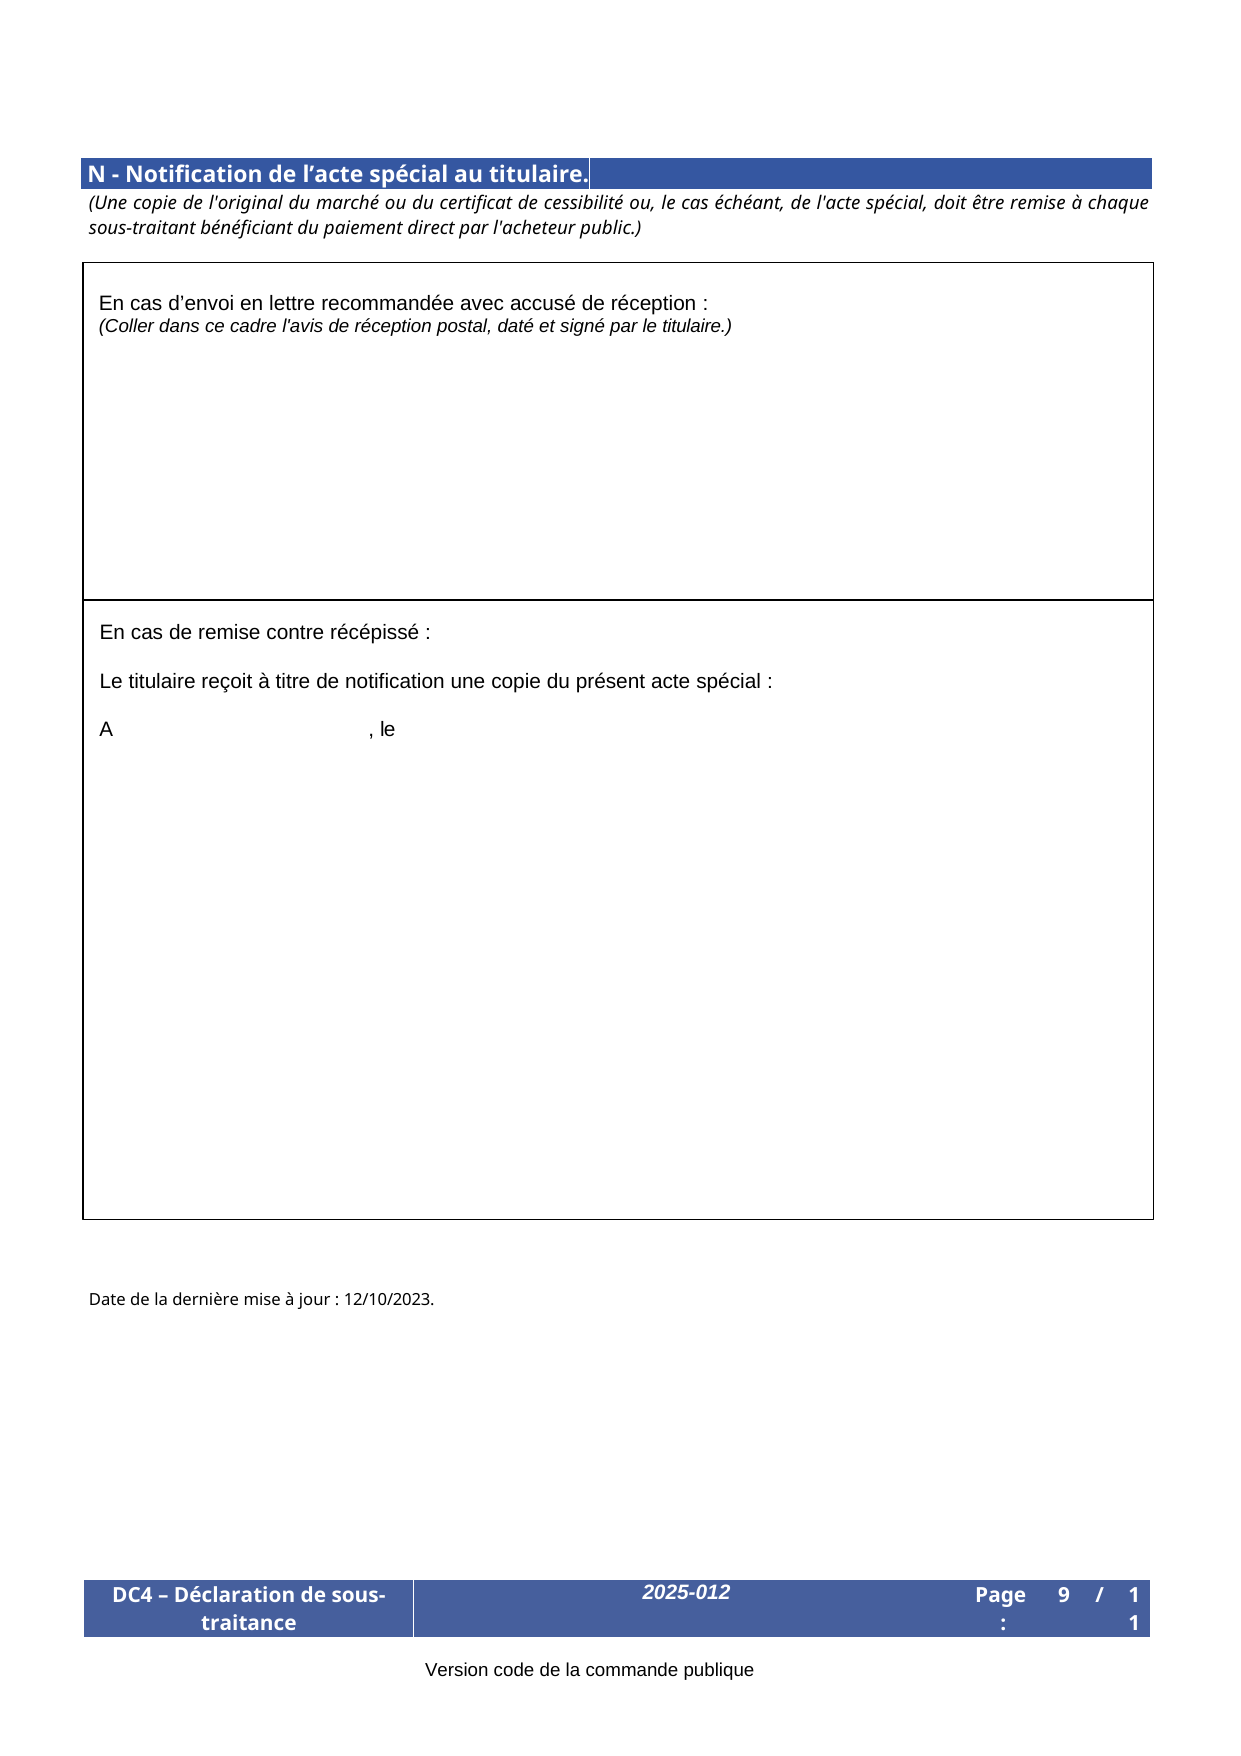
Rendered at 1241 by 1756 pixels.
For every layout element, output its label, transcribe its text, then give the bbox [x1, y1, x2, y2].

text N - Notification de l’acte spécial au titulaire. (Une copie de l'original du marché ou du certificat de cessibilité ou, le cas échéant, de l'acte spécial, doit être remise à chaque sous-traitant bénéficiant du paiement direct par l'acheteur public.) [81, 158, 1152, 240]
text Date de la dernière mise à jour : 12/10/2023. [89, 1287, 1226, 1310]
